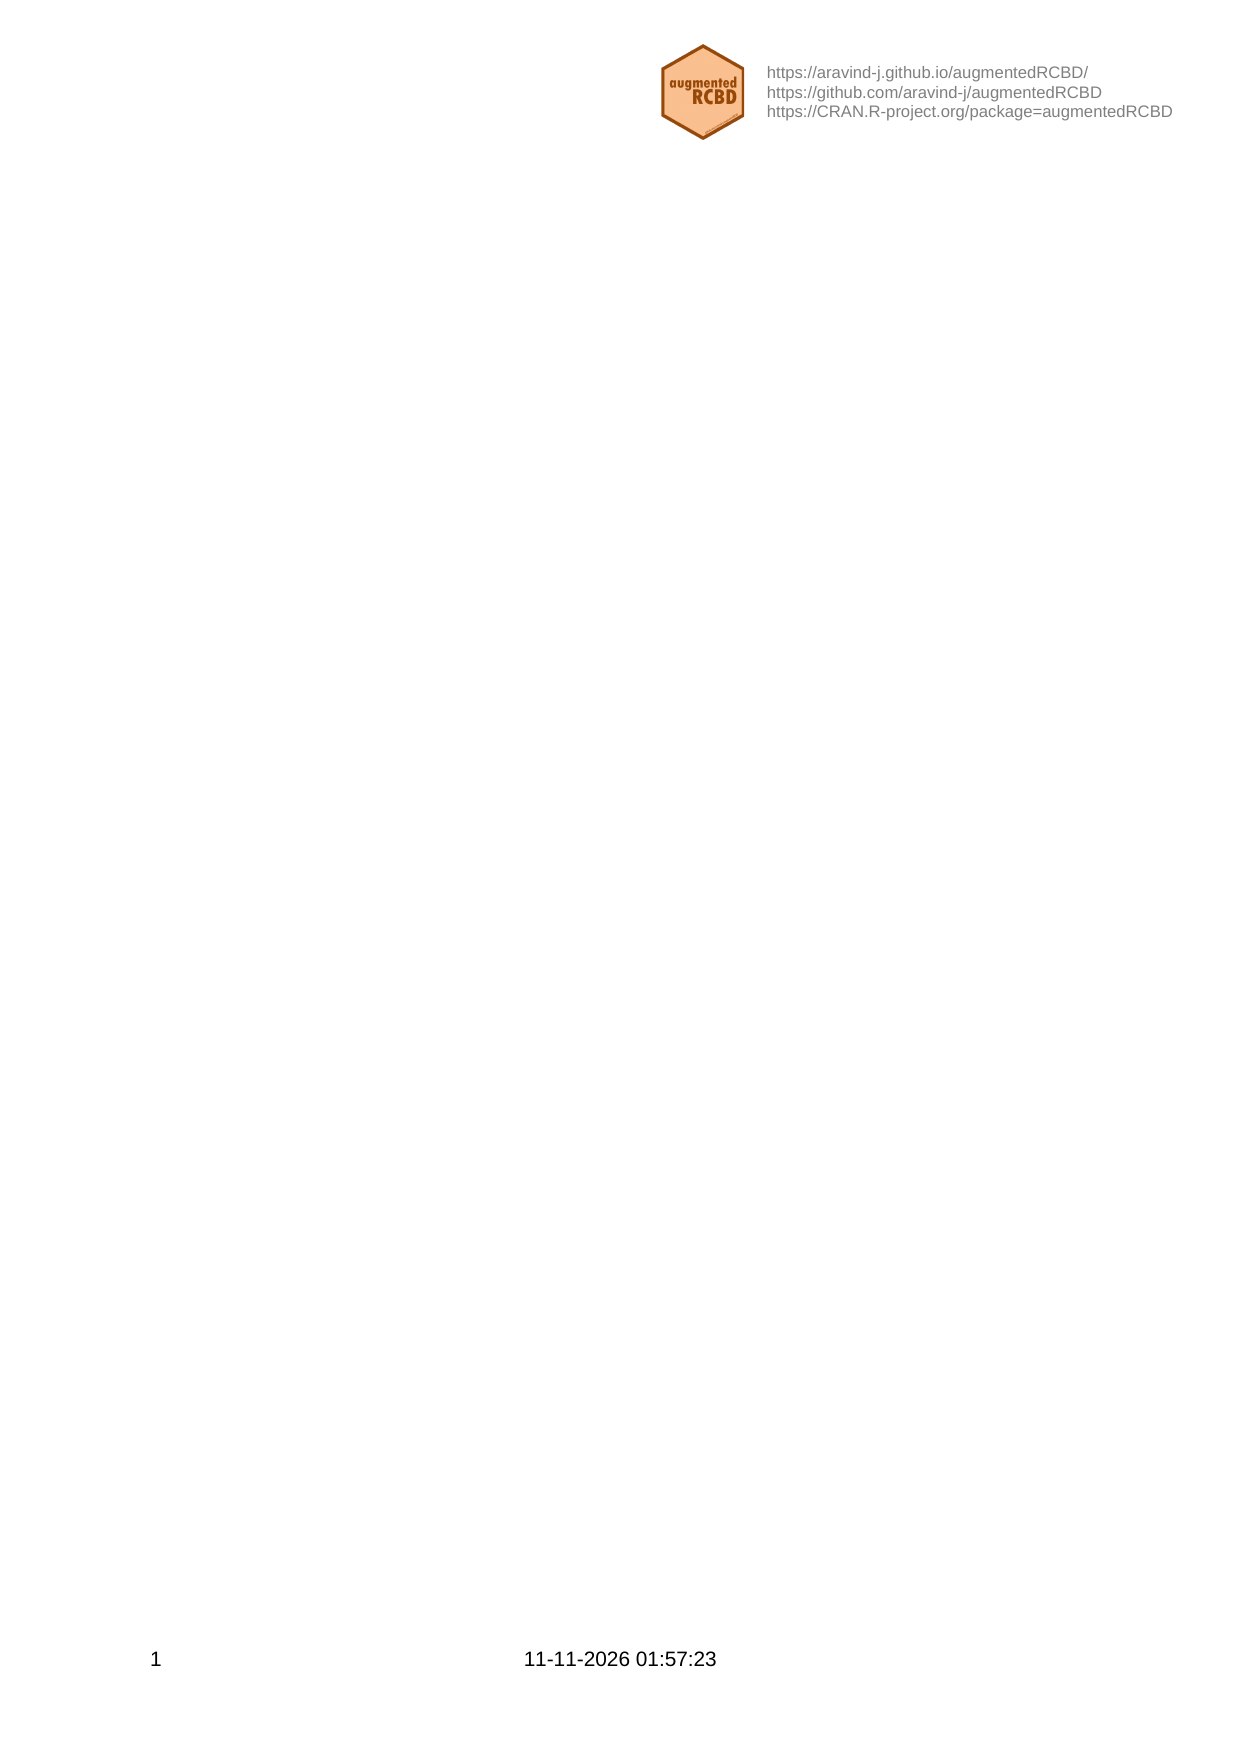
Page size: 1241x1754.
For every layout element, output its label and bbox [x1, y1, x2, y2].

picture [661, 44, 745, 140]
